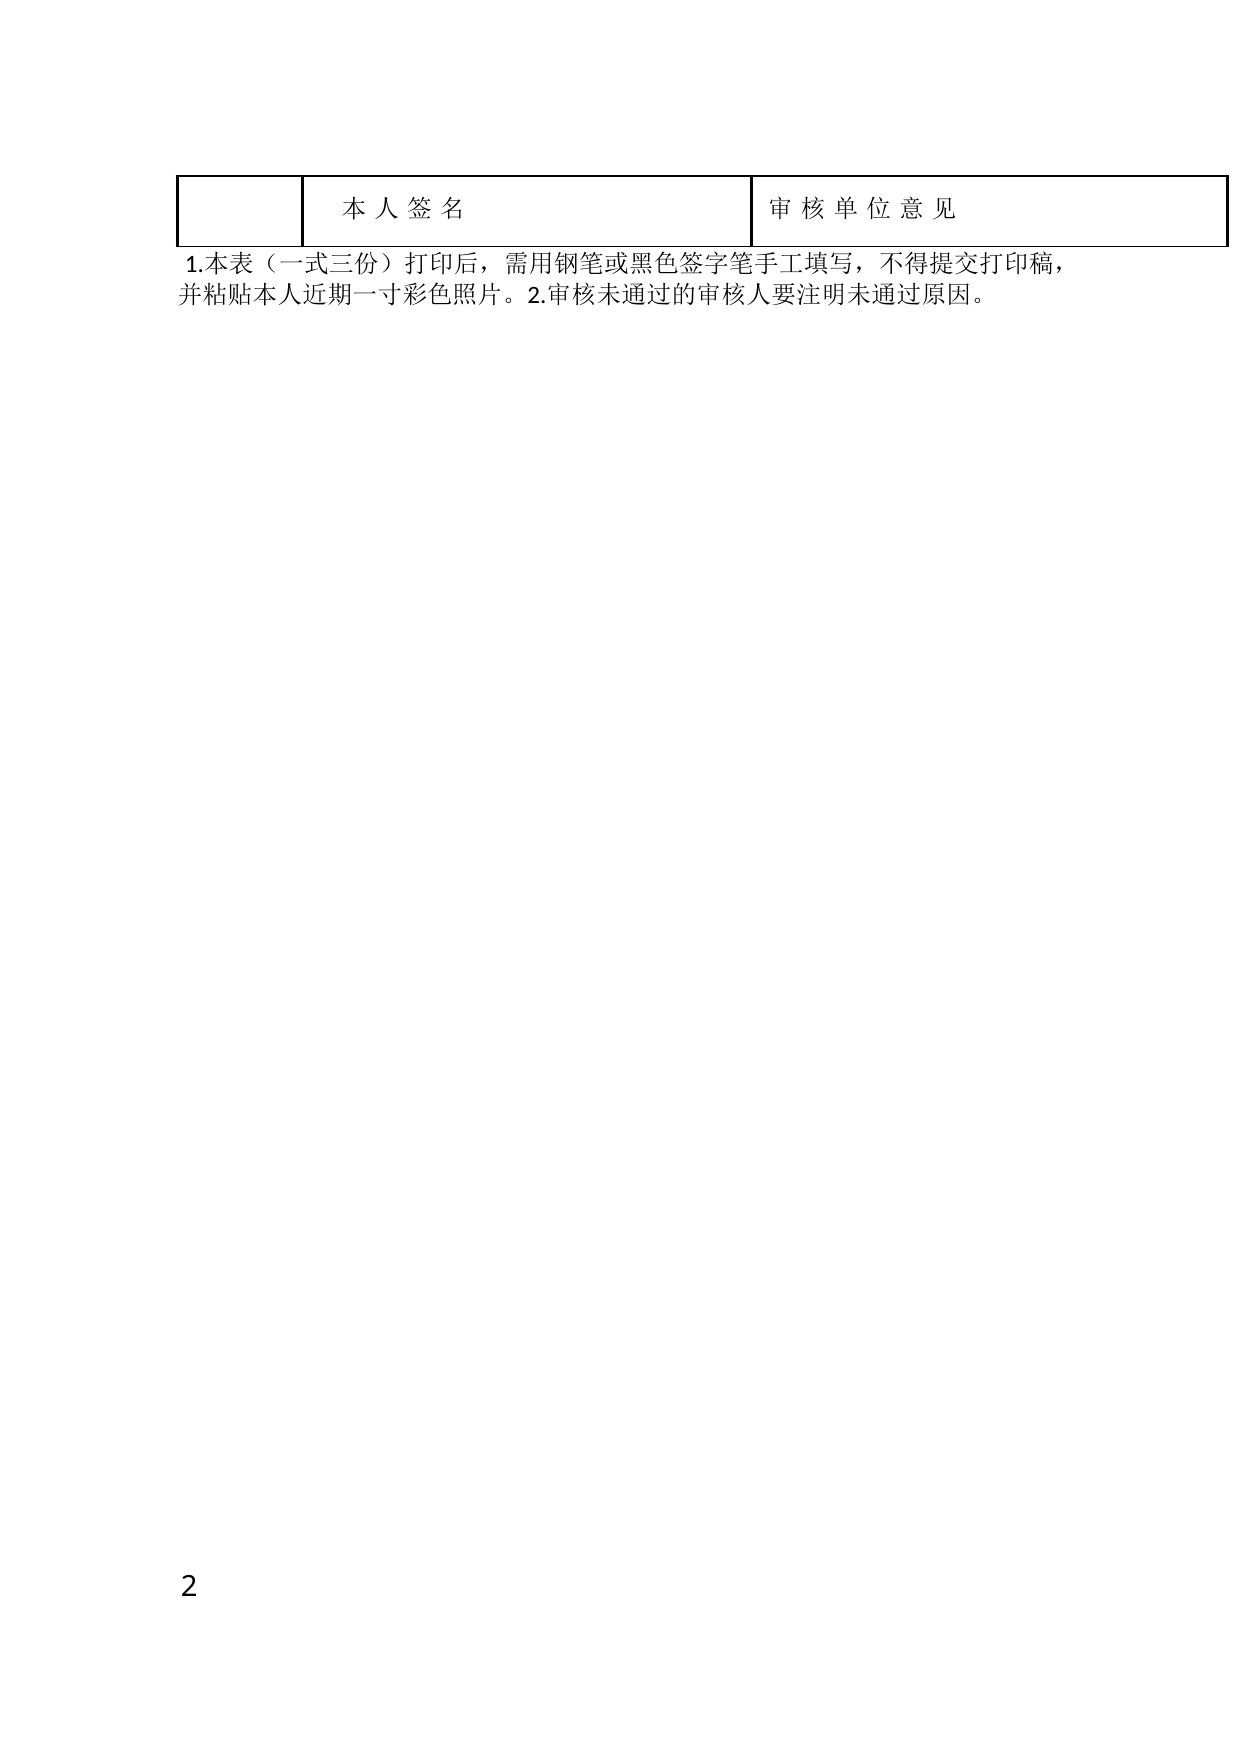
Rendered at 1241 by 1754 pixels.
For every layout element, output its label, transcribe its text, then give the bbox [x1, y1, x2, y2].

table_cell [179, 177, 301, 246]
table_cell 审核单位意见 [753, 177, 1226, 246]
table_cell 本人签名 [304, 177, 750, 246]
text 1.本表（一式三份）打印后，需用钢笔或黑色签字笔手工填写，不得提交打印稿，并粘贴本人近期一寸彩色照片。2.审核未通过的审核人要注明未通过原因。 [177, 247, 1063, 310]
